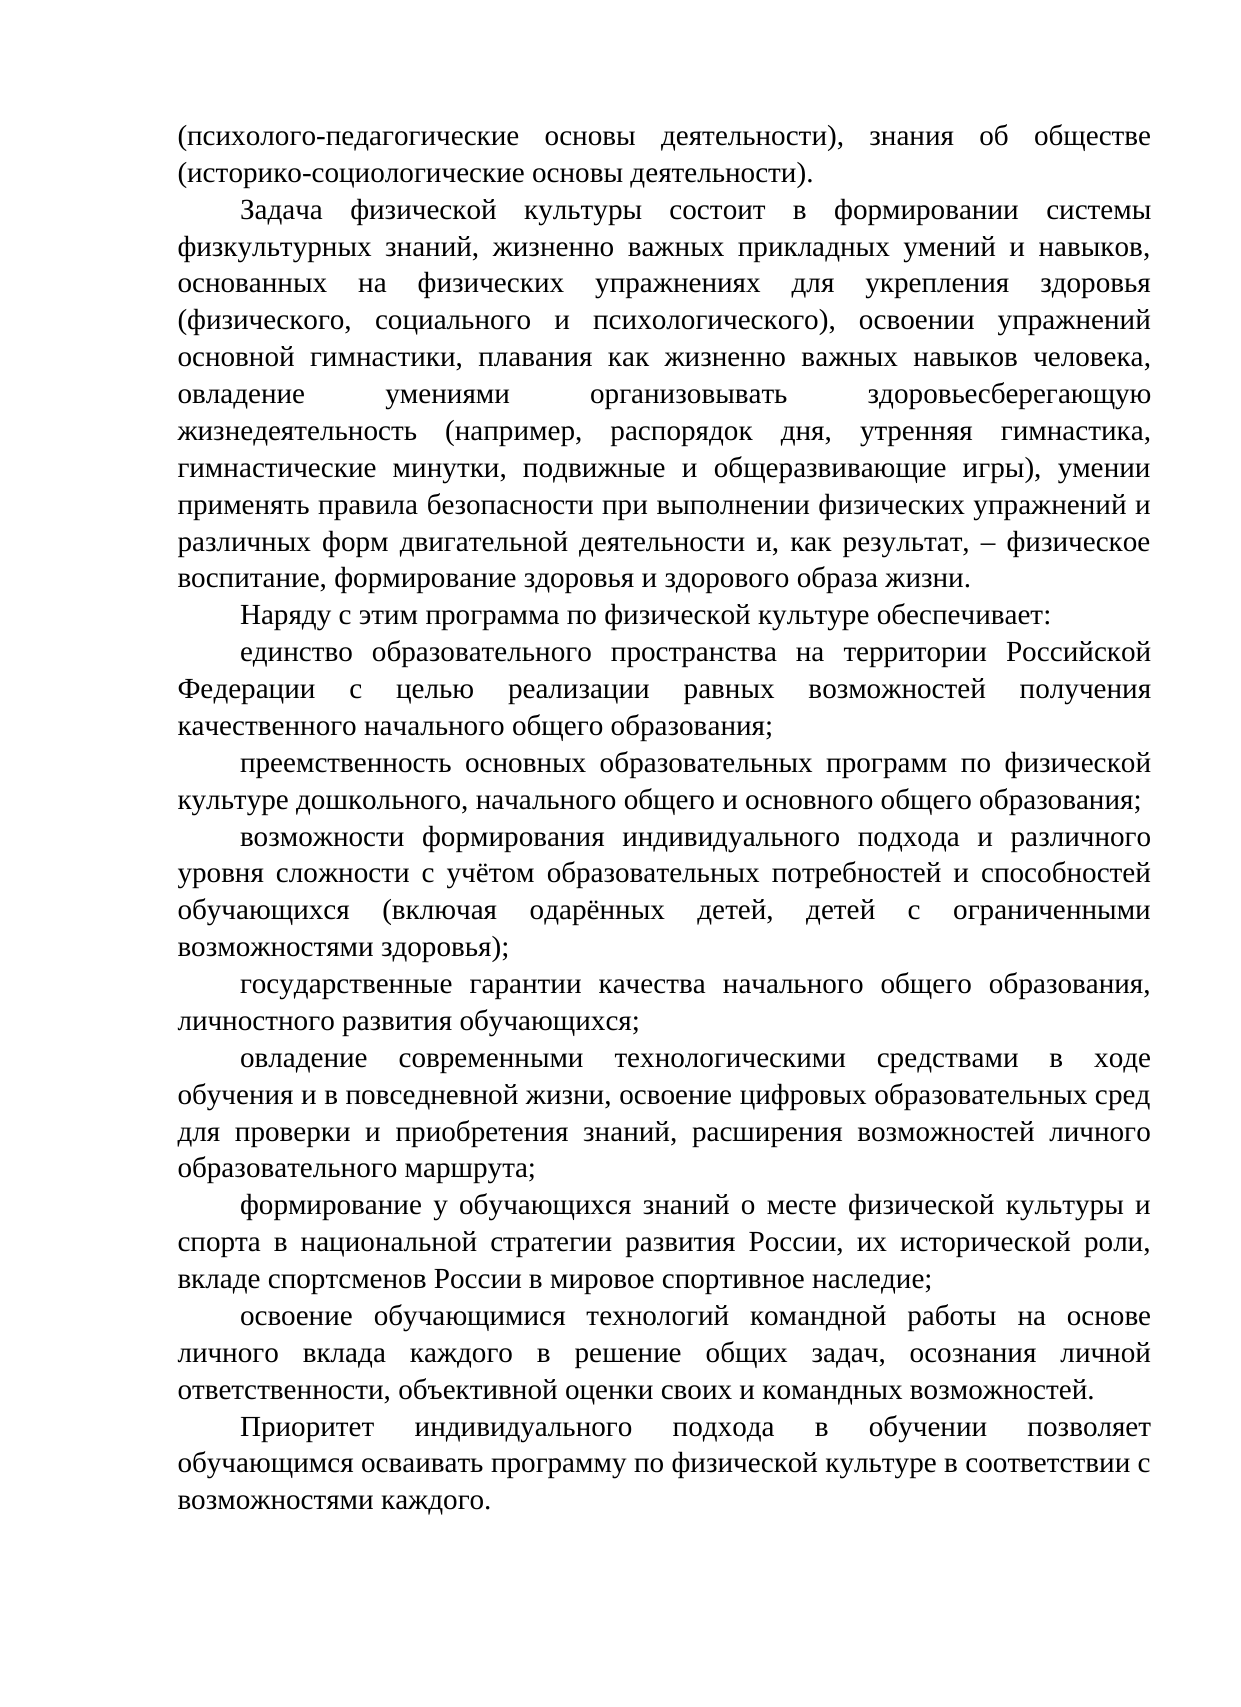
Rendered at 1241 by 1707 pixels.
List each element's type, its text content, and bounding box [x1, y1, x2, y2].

text Наряду с этим программа по физической культуре обеспечивает: [177, 597, 1152, 631]
text Приоритет индивидуального подхода в обучении позволяет обучающимся осваивать программу по физической культуре в соответствии с возможностями каждого. [177, 1409, 1152, 1516]
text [177, 118, 1152, 188]
text освоение обучающимися технологий командной работы на основе личного вклада каждого в решение общих задач, осознания личной ответственности, объективной оценки своих и командных возможностей. [177, 1298, 1152, 1405]
text овладение современными технологическими средствами в ходе обучения и в повседневной жизни, освоение цифровых образовательных сред для проверки и приобретения знаний, расширения возможностей личного образовательного маршрута; [177, 1040, 1152, 1184]
text Задача физической культуры состоит в формировании системы физкультурных знаний, жизненно важных прикладных умений и навыков, основанных на физических упражнениях для укрепления здоровья (физического, социального и психологического), освоении упражнений основной гимнастики, плавания как жизненно важных навыков человека, овладение умениями организовывать здоровьесберегающую жизнедеятельность (например, распорядок дня, утренняя гимнастика, гимнастические минутки, подвижные и общеразвивающие игры), умении применять правила безопасности при выполнении физических упражнений и различных форм двигательной деятельности и, как результат, – физическое воспитание, формирование здоровья и здорового образа жизни. [177, 192, 1152, 594]
text формирование у обучающихся знаний о месте физической культуры и спорта в национальной стратегии развития России, их исторической роли, вкладе спортсменов России в мировое спортивное наследие; [177, 1187, 1152, 1295]
text единство образовательного пространства на территории Российской Федерации с целью реализации равных возможностей получения качественного начального общего образования; [177, 634, 1152, 742]
text государственные гарантии качества начального общего образования, личностного развития обучающихся; [177, 966, 1152, 1037]
text преемственность основных образовательных программ по физической культуре дошкольного, начального общего и основного общего образования; [177, 745, 1152, 815]
text возможности формирования индивидуального подхода и различного уровня сложности с учётом образовательных потребностей и способностей обучающихся (включая одарённых детей, детей с ограниченными возможностями здоровья); [177, 819, 1152, 963]
